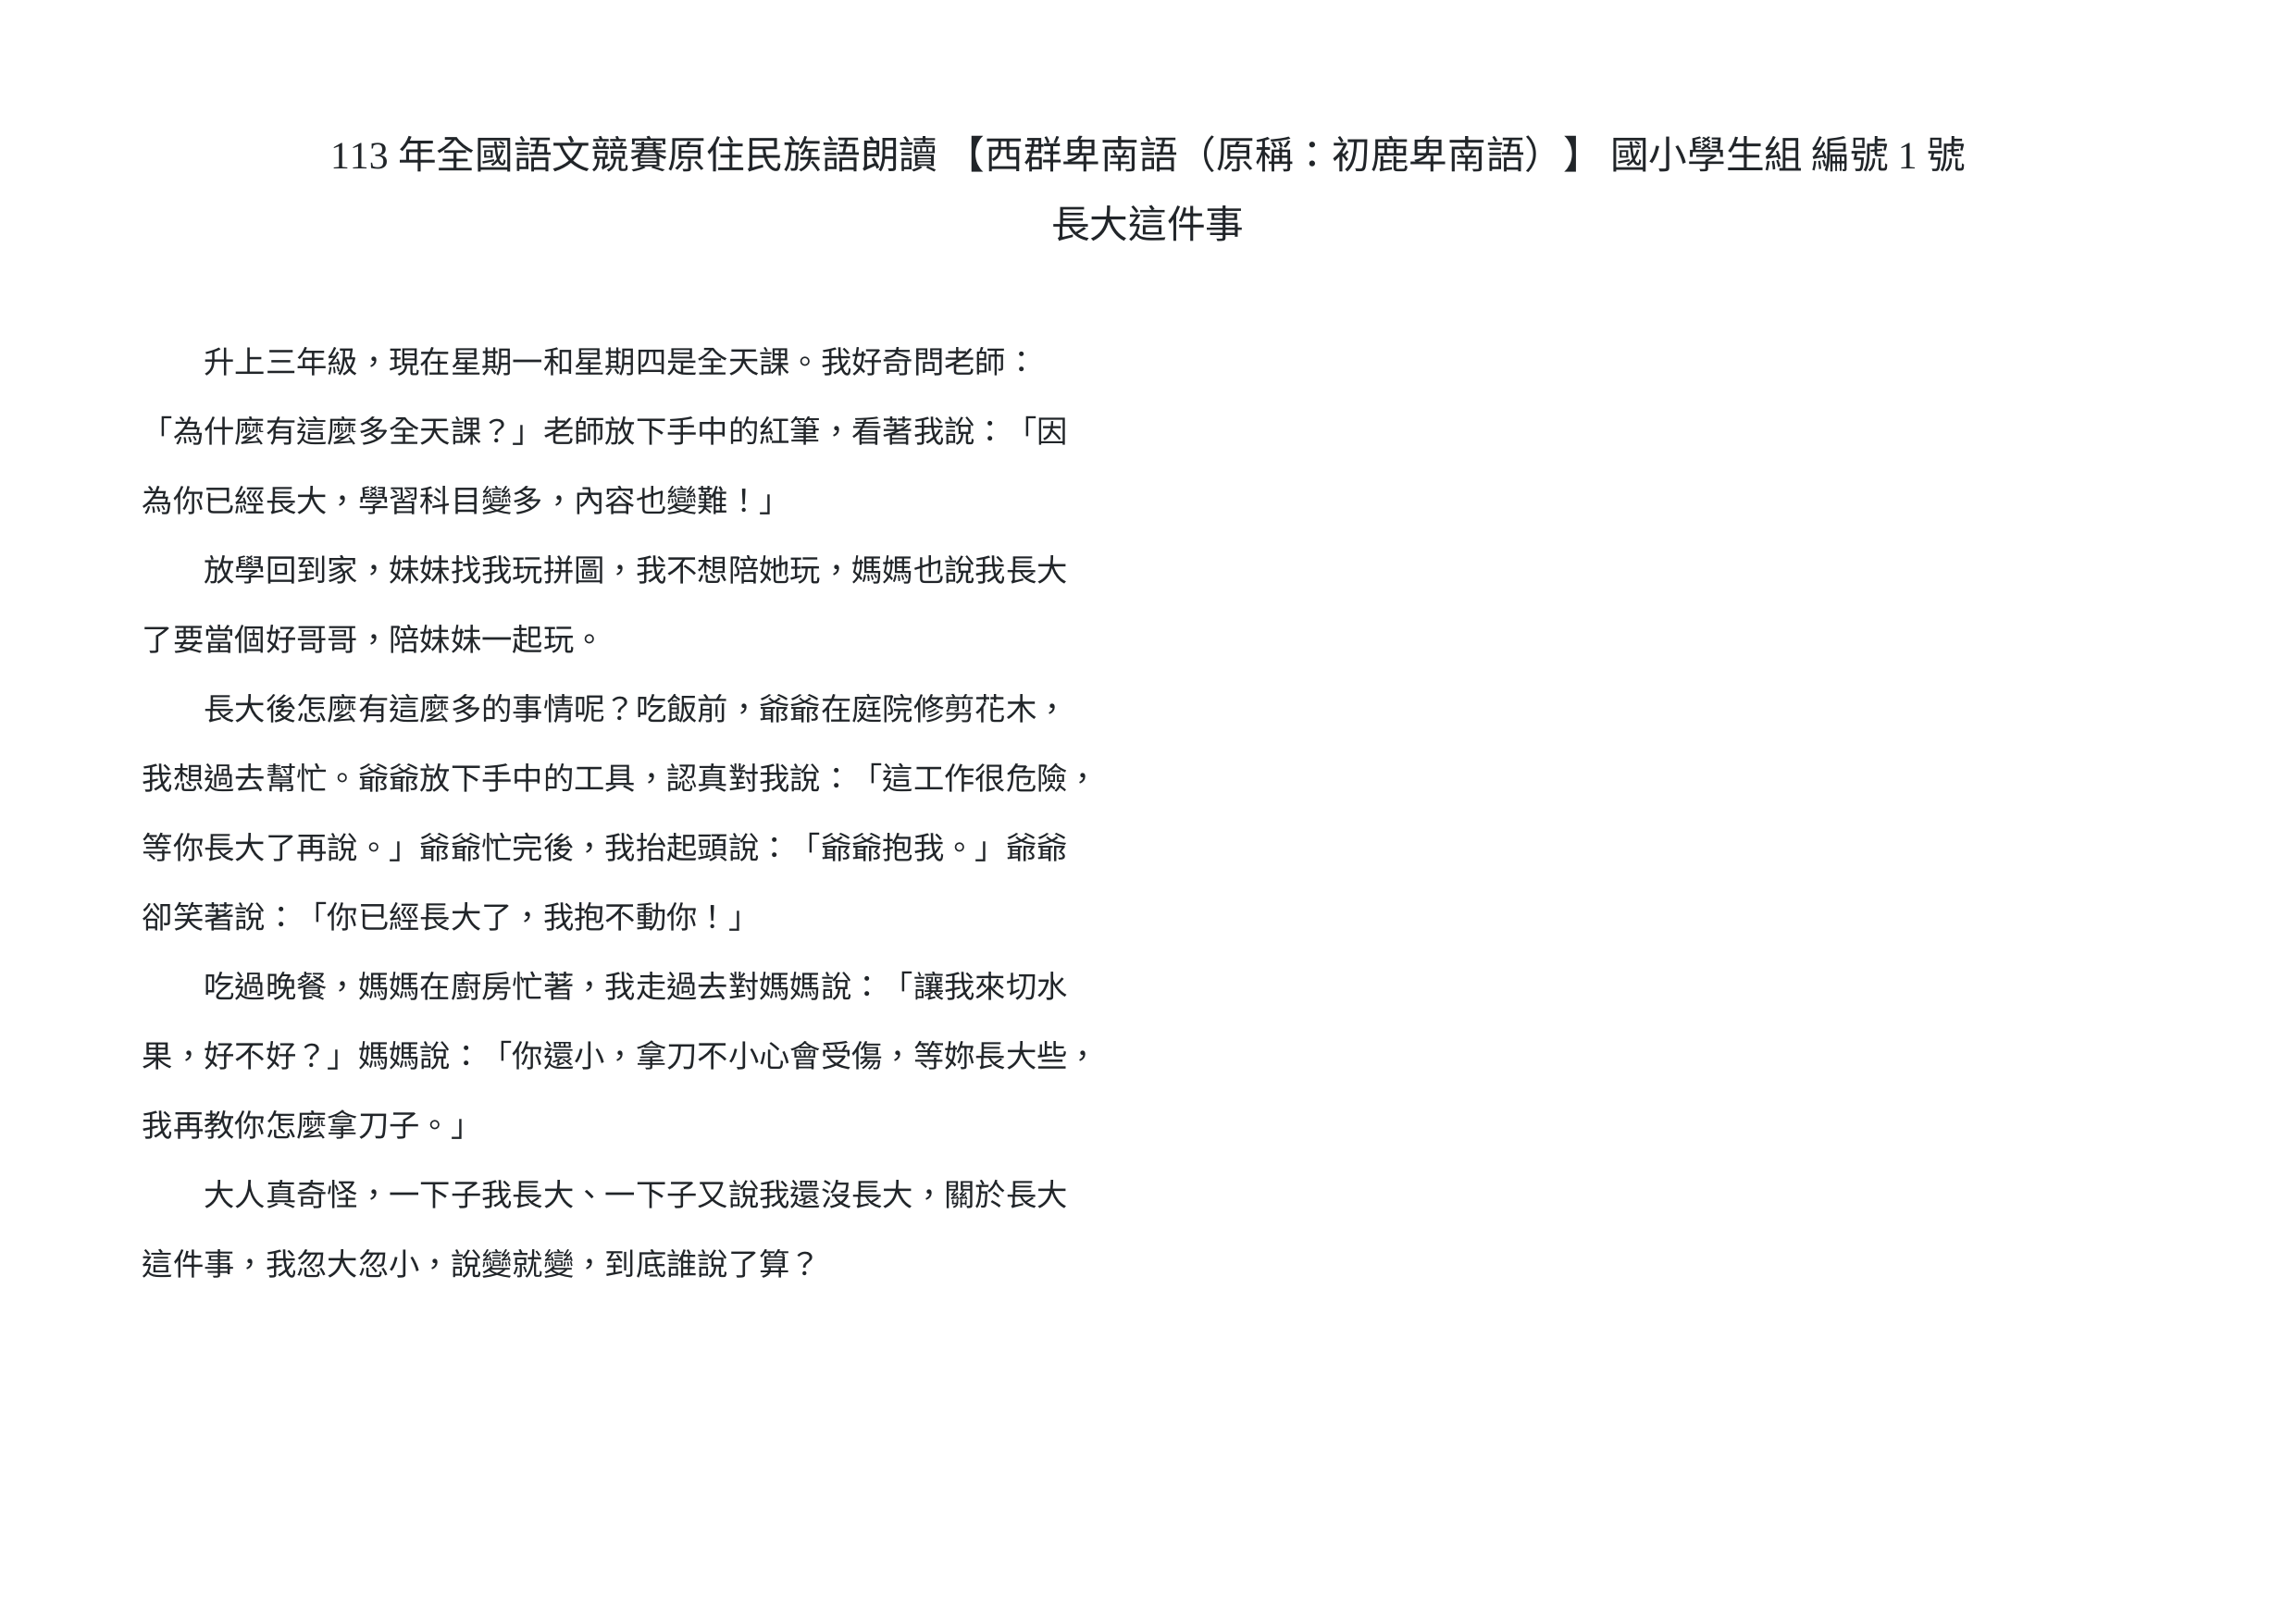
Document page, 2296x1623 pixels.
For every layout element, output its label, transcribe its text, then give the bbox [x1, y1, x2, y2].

text 長大後怎麼有這麼多的事情呢？吃飯前，爺爺在庭院修剪花木，我想過去幫忙。爺爺放下手中的工具，認真對我說：「這工作很危險，等你長大了再說。」爺爺忙完後，我抬起頭說：「爺爺抱我。」爺爺卻笑著說：「你已經長大了，我抱不動你！」 [142, 673, 1090, 950]
text 吃過晚餐，媽媽在廚房忙著，我走過去對媽媽說：「讓我來切水果，好不好？」媽媽說：「你還小，拿刀不小心會受傷，等妳長大些，我再教你怎麼拿刀子。」 [142, 950, 1090, 1158]
text 放學回到家，妹妹找我玩拼圖，我不想陪她玩，媽媽也說我長大了要當個好哥哥，陪妹妹一起玩。 [142, 534, 1090, 673]
text 113 年全國語文競賽原住民族語朗讀 【西群卑南語（原稱：初鹿卑南語）】 國小學生組 編號 1 號 [142, 118, 2153, 187]
text 升上三年級，現在星期一和星期四是全天課。我好奇問老師：「為什麼有這麼多全天課？」老師放下手中的紅筆，看著我說：「因為你已經長大，學習科目變多，內容也變難！」 [142, 326, 1090, 534]
text 大人真奇怪，一下子我長大、一下子又說我還沒長大，關於長大這件事，我忽大忽小，說變就變，到底誰說了算？ [142, 1158, 1090, 1297]
text 長大這件事 [142, 187, 2153, 256]
